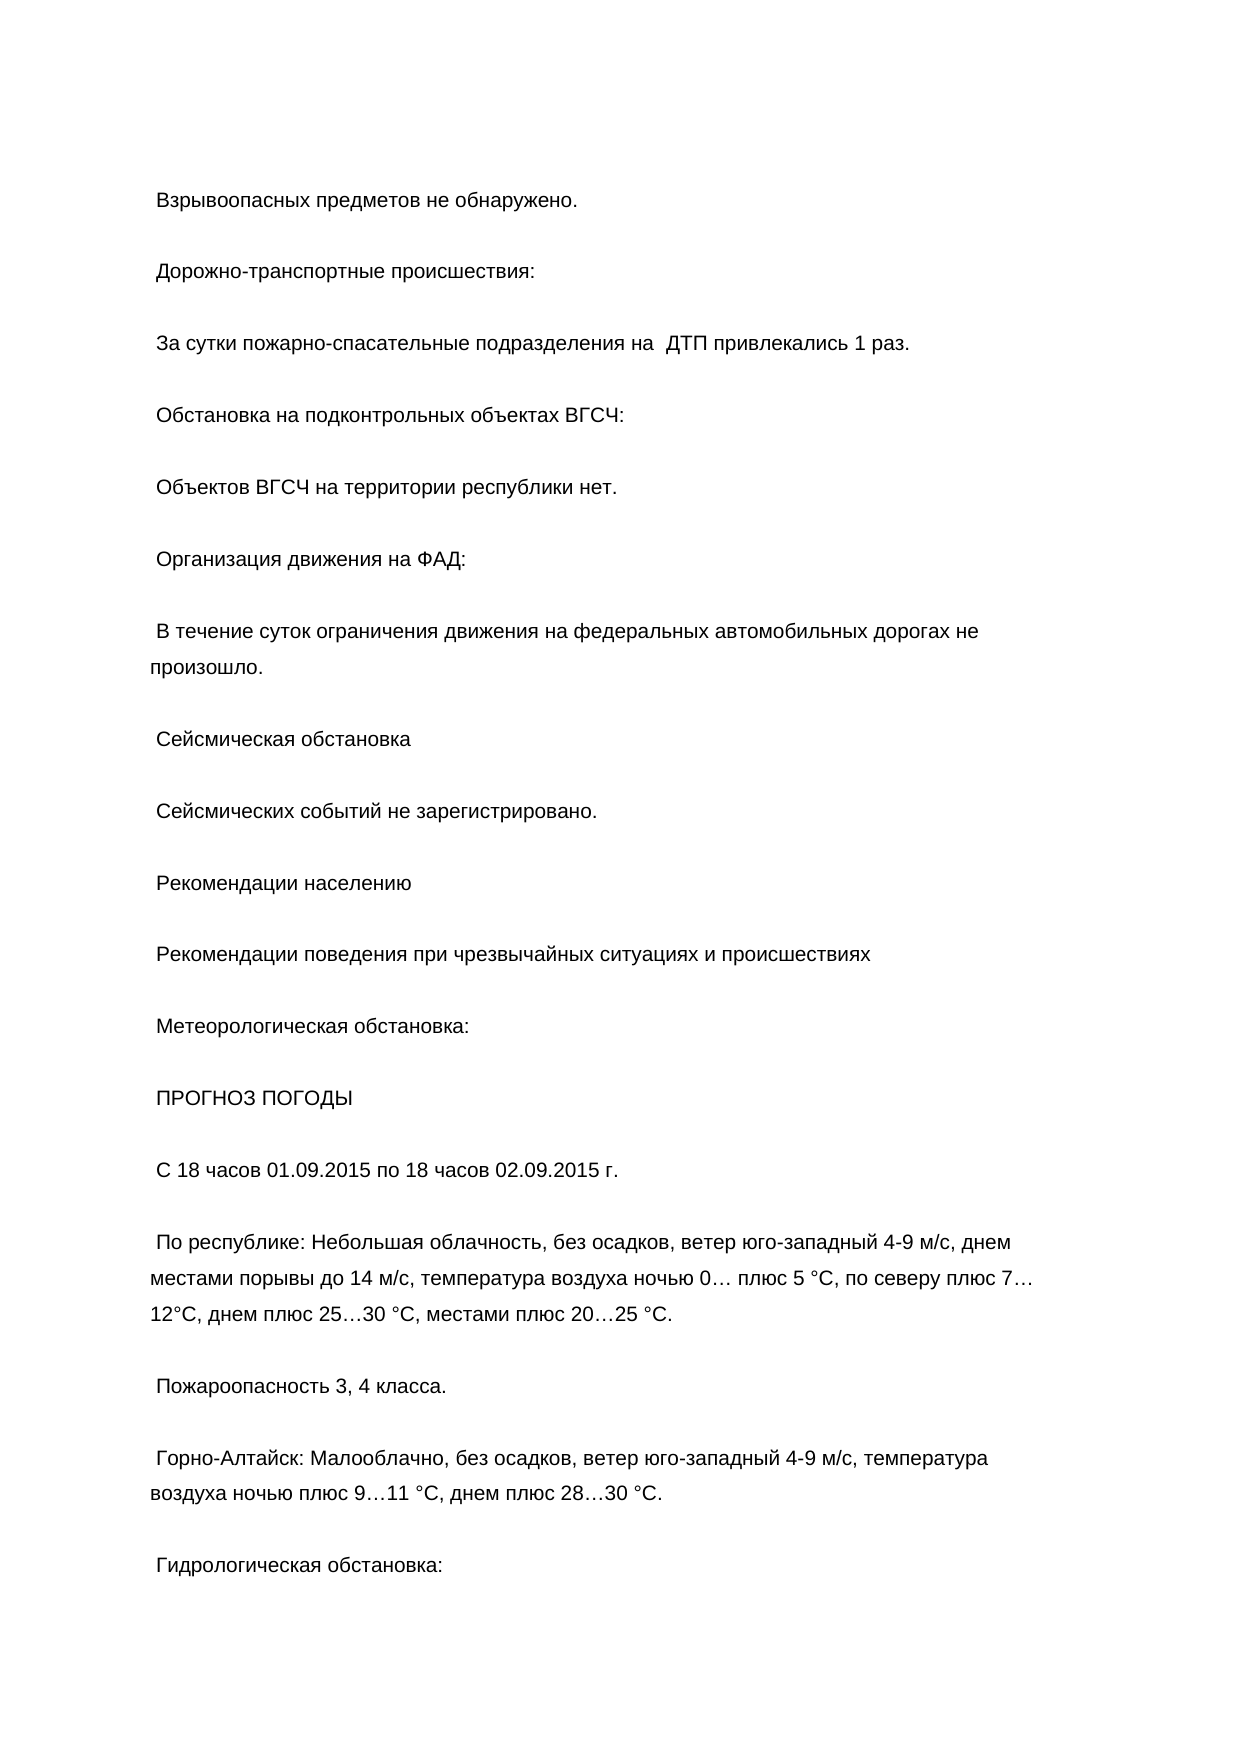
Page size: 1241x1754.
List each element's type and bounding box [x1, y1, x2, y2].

table_cell [140, 150, 1078, 1577]
